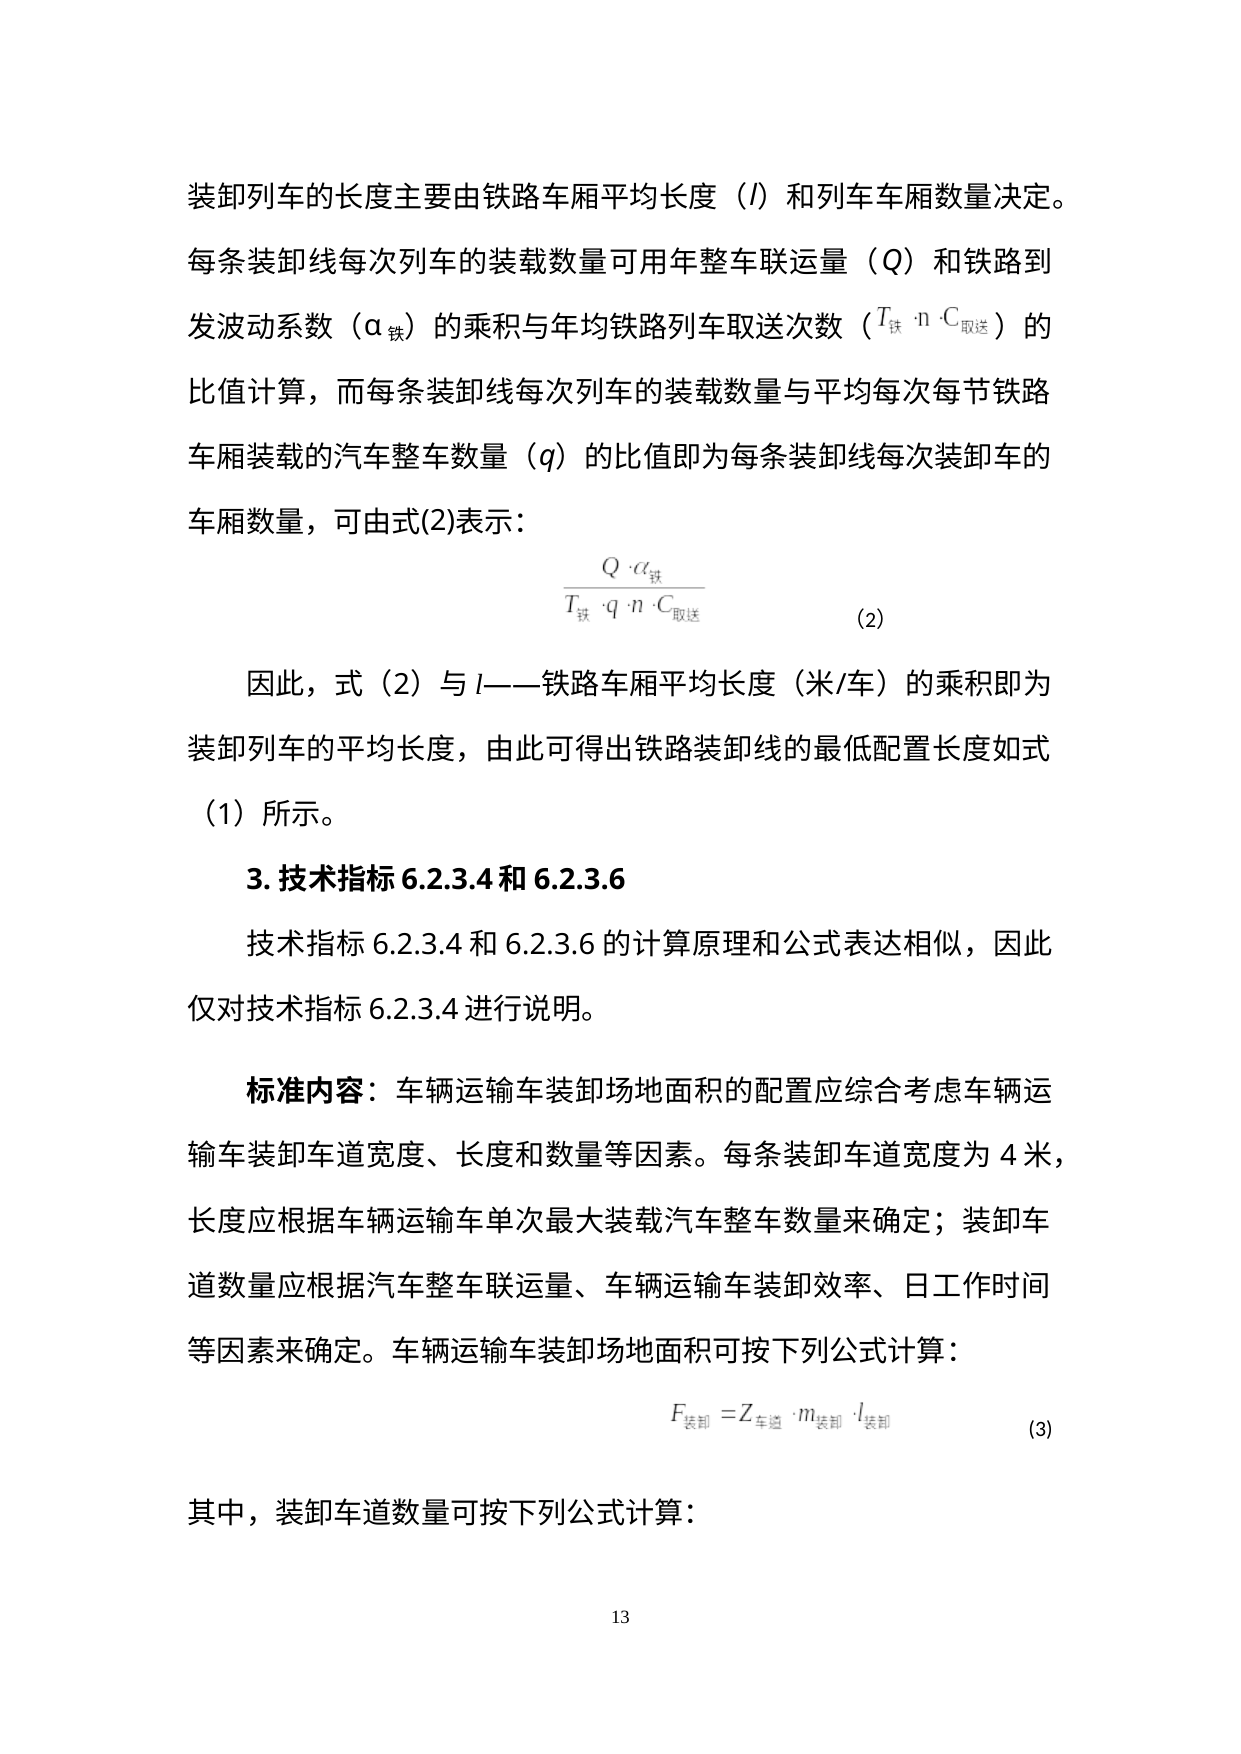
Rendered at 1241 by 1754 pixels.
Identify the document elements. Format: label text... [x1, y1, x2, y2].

text 因此，式（2）与l——铁路车厢平均长度（米/车）的乘积即为装卸列车的平均长度，由此可得出铁路装卸线的最低配置长度如式（1）所示。 [187, 649, 1053, 844]
text (3) [187, 1397, 1053, 1462]
text 技术指标6.2.3.4和6.2.3.6的计算原理和公式表达相似，因此仅对技术指标6.2.3.4进行说明。 [187, 909, 1053, 1039]
text （2） [187, 552, 1053, 649]
text 其中，装卸车道数量可按下列公式计算： [187, 1478, 1053, 1543]
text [187, 162, 1053, 552]
text 3. 技术指标6.2.3.4和6.2.3.6 [187, 844, 1053, 909]
text 标准内容：车辆运输车装卸场地面积的配置应综合考虑车辆运输车装卸车道宽度、长度和数量等因素。每条装卸车道宽度为4米，长度应根据车辆运输车单次最大装载汽车整车数量来确定；装卸车道数量应根据汽车整车联运量、车辆运输车装卸效率、日工作时间等因素来确定。车辆运输车装卸场地面积可按下列公式计算： [187, 1056, 1053, 1381]
